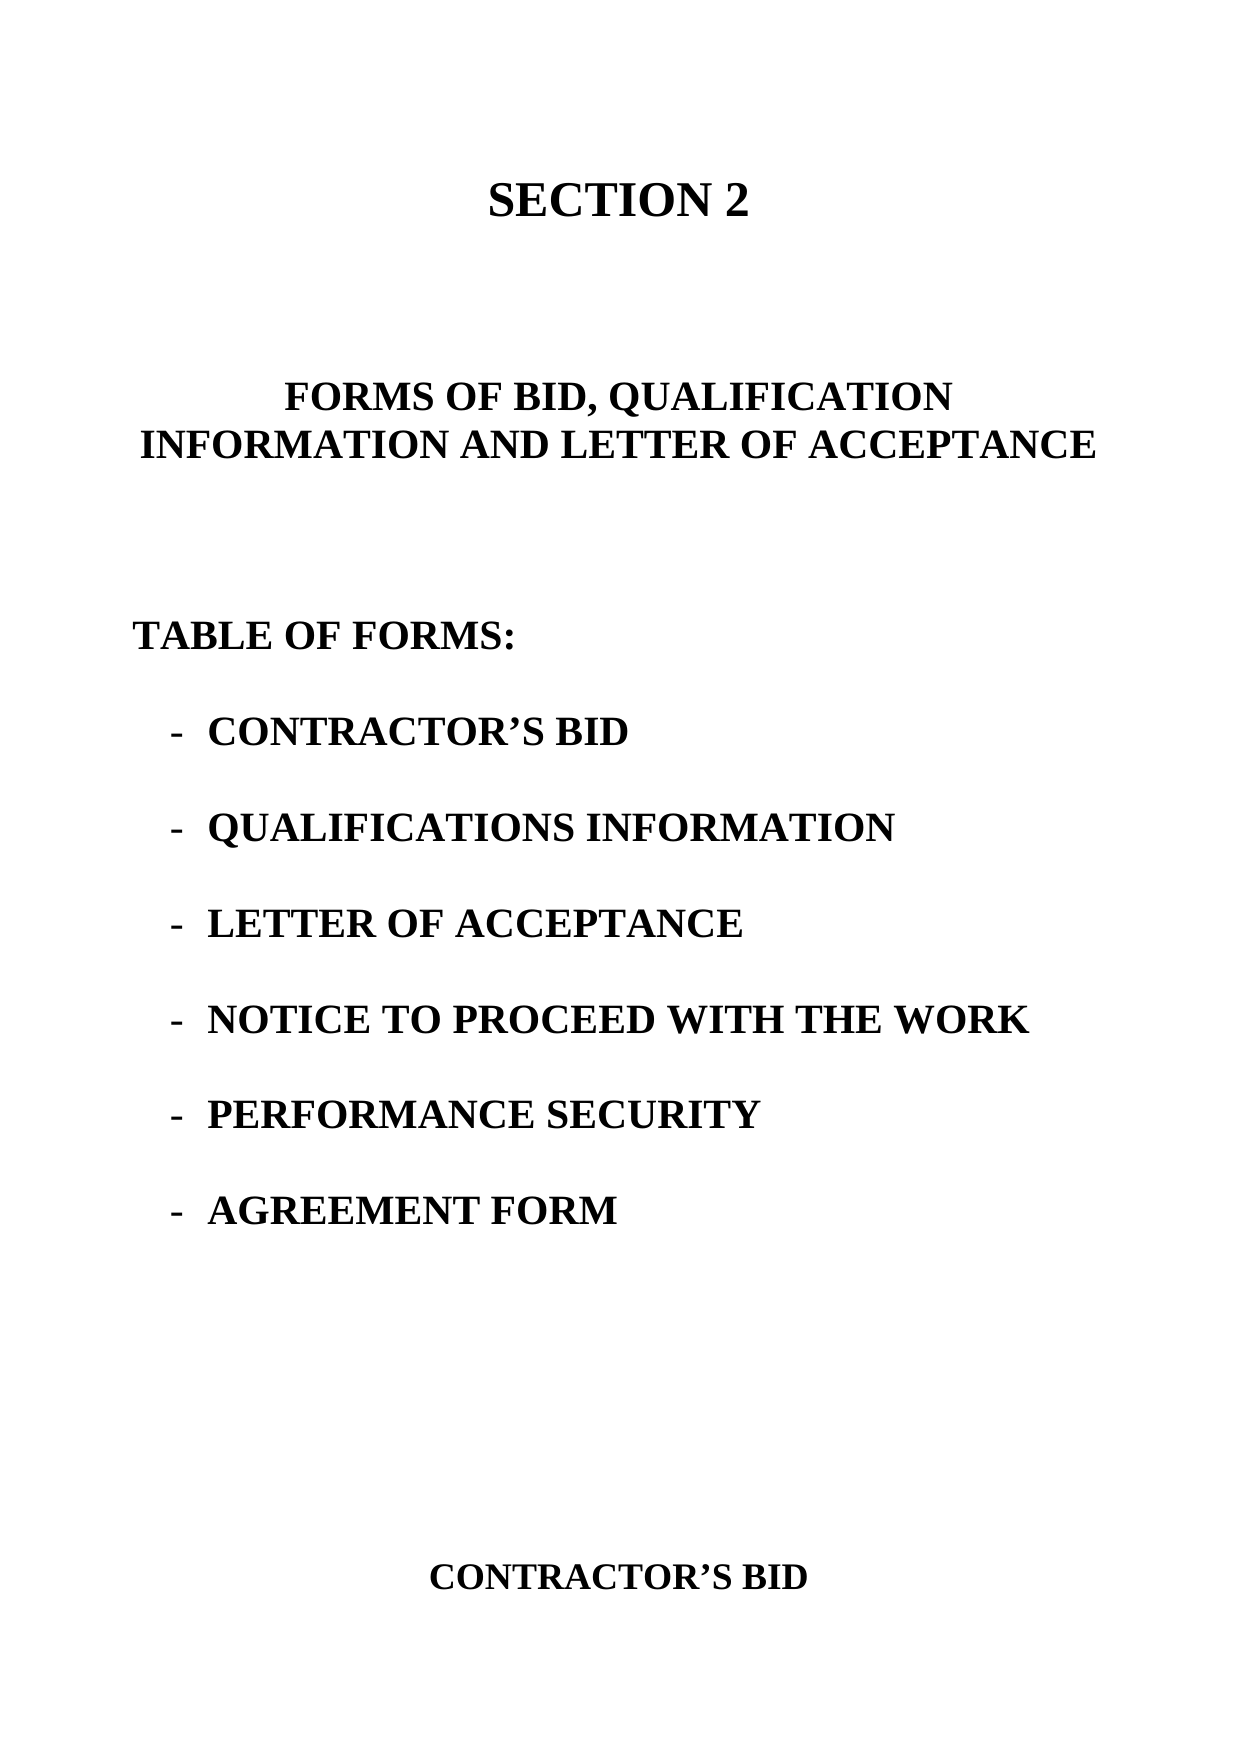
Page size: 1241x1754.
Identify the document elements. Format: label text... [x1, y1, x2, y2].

title FORMS OF BID, QUALIFICATION INFORMATION AND LETTER OF ACCEPTANCE [132, 371, 1105, 467]
title QUALIFICATIONS INFORMATION [169, 802, 1105, 850]
title AGREEMENT FORM [169, 1186, 1105, 1234]
title TABLE OF FORMS: [132, 611, 1105, 659]
title LETTER OF ACCEPTANCE [169, 898, 1105, 946]
title SECTION 2 [132, 170, 1105, 227]
title PERFORMANCE SECURITY [169, 1090, 1105, 1138]
title CONTRACTOR’S BID [132, 1555, 1105, 1598]
title CONTRACTOR’S BID [169, 707, 1105, 754]
title NOTICE TO PROCEED WITH THE WORK [169, 994, 1105, 1042]
